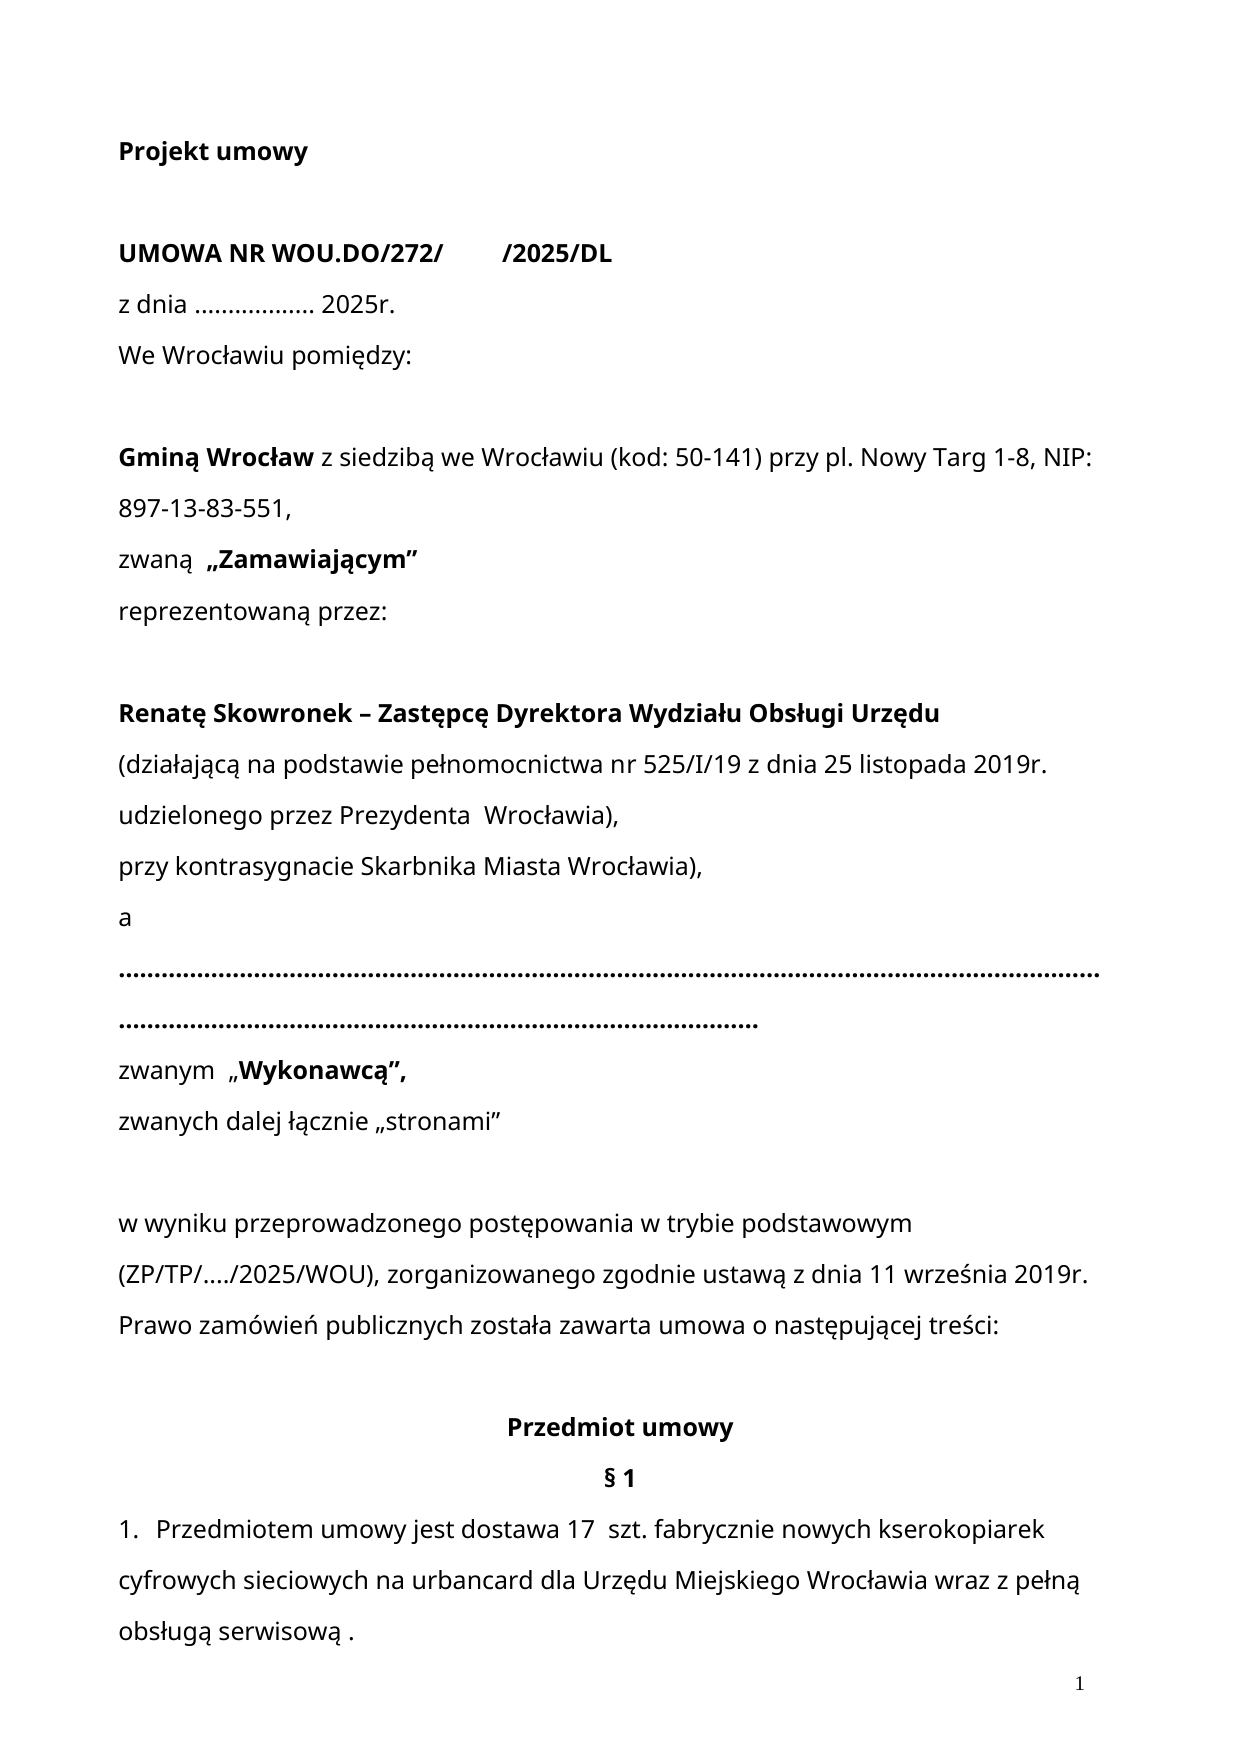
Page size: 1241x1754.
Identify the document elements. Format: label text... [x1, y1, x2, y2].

text zwanym „Wykonawcą”, [118, 1052, 1122, 1087]
text Gminą Wrocław z siedzibą we Wrocławiu (kod: 50-141) przy pl. Nowy Targ 1-8, NIP: 897-13-83-551, [118, 440, 1122, 525]
list Przedmiotem umowy jest dostawa 17 szt. fabrycznie nowych kserokopiarek cyfrowych sieciowych na urbancard dla Urzędu Miejskiego Wrocławia wraz z pełną obsługą serwisową . [118, 1512, 1122, 1648]
text ………………………………………………………………………………………………………………………………………………………………………………………………………… [118, 950, 1122, 1036]
text zwaną „Zamawiającym” [118, 542, 1122, 576]
text zwanych dalej łącznie „stronami” [118, 1103, 1122, 1138]
text § 1 [118, 1461, 1122, 1495]
subtitle (działającą na podstawie pełnomocnictwa nr 525/I/19 z dnia 25 listopada 2019r. udzielonego przez Prezydenta Wrocławia), [118, 746, 1122, 831]
text Przedmiot umowy [118, 1410, 1122, 1444]
text Projekt umowy [118, 134, 1122, 168]
text We Wrocławiu pomiędzy: [118, 338, 1122, 372]
text w wyniku przeprowadzonego postępowania w trybie podstawowym (ZP/TP/..../2025/WOU), zorganizowanego zgodnie ustawą z dnia 11 września 2019r. Prawo zamówień publicznych została zawarta umowa o następującej treści: [118, 1206, 1122, 1342]
text z dnia .................. 2025r. [118, 287, 1122, 321]
text reprezentowaną przez: [118, 593, 1122, 627]
title UMOWA NR WOU.DO/272/ /2025/DL [118, 236, 1122, 270]
subtitle przy kontrasygnacie Skarbnika Miasta Wrocławia), [118, 848, 1122, 882]
text Renatę Skowronek – Zastępcę Dyrektora Wydziału Obsługi Urzędu [118, 695, 1122, 729]
text a [118, 899, 1122, 933]
